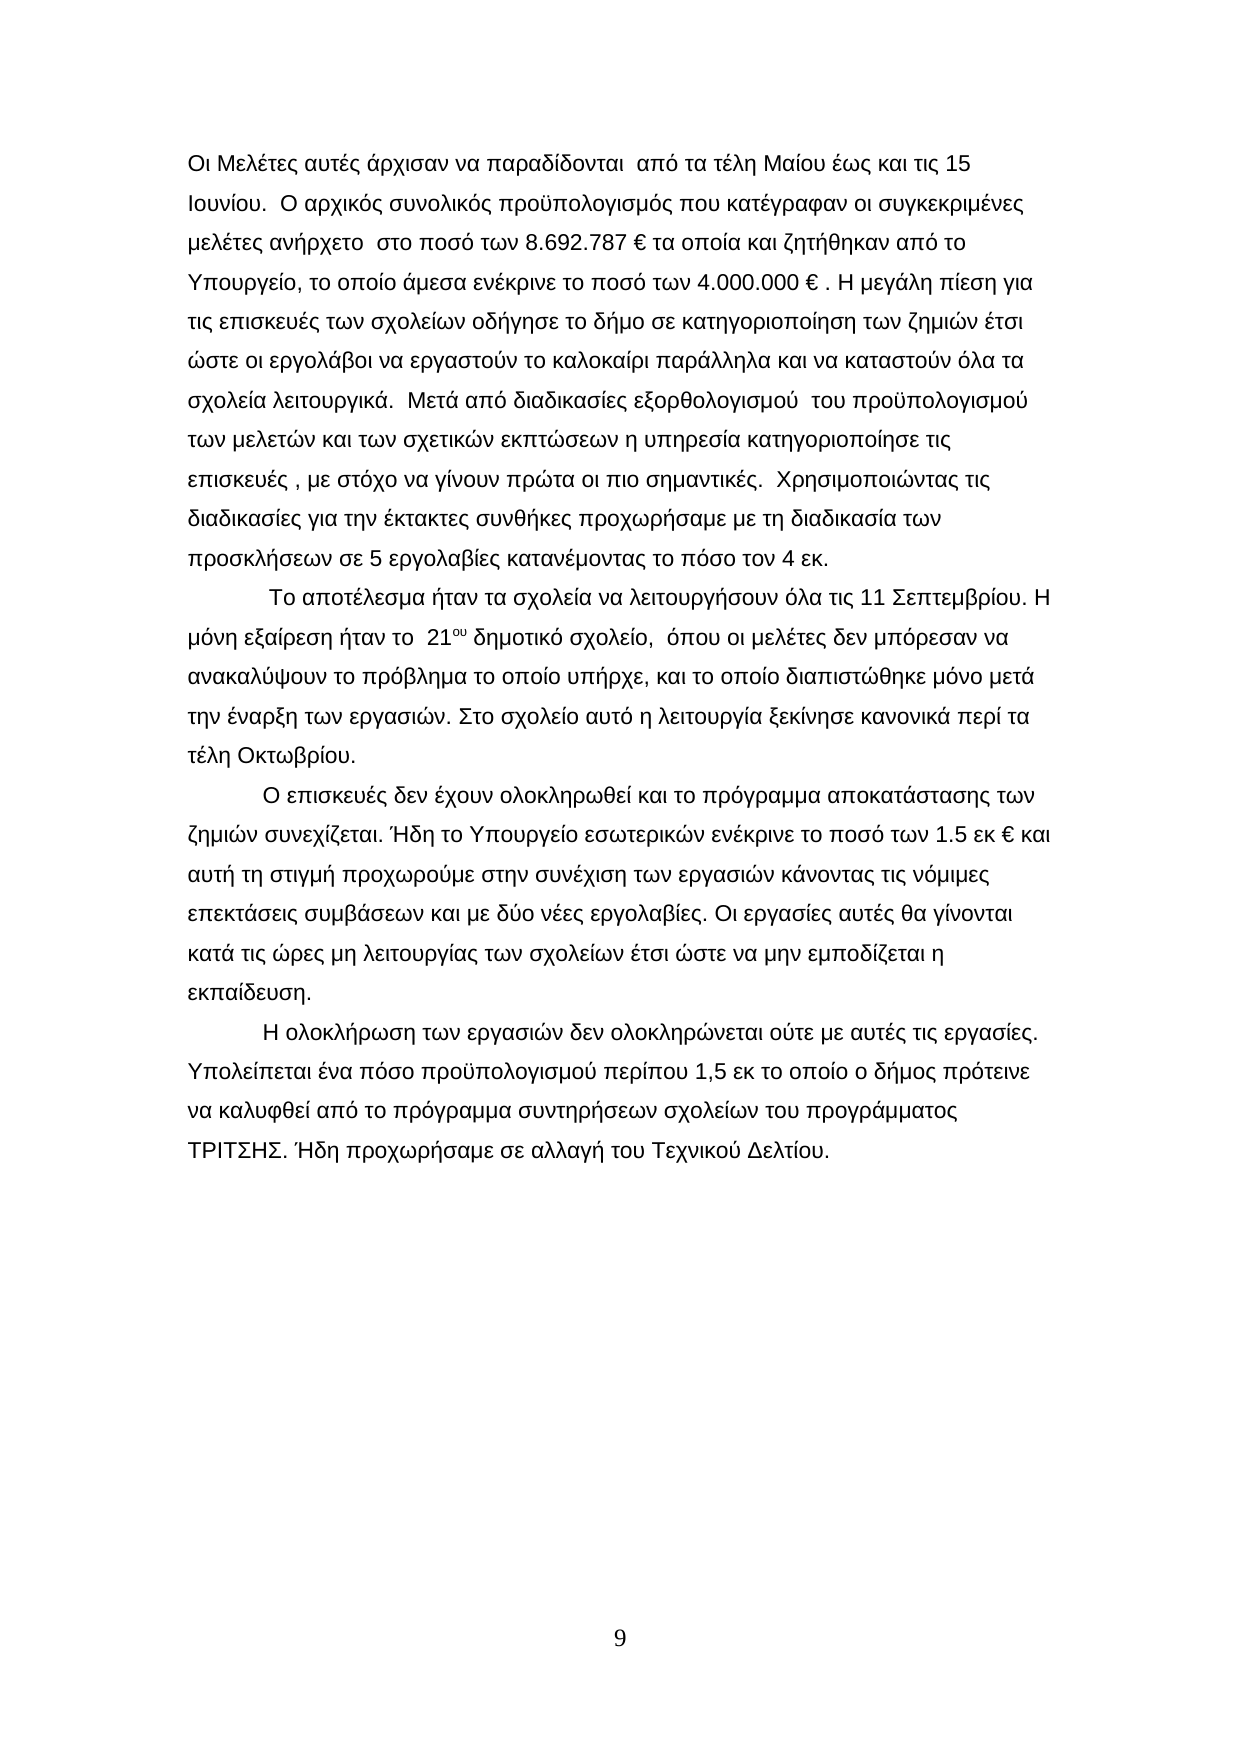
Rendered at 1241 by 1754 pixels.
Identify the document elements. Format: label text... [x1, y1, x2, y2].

text Η ολοκλήρωση των εργασιών δεν ολοκληρώνεται ούτε με αυτές τις εργασίες. Υπολείπεται ένα πόσο προϋπολογισμού περίπου 1,5 εκ το οποίο ο δήμος πρότεινε να καλυφθεί από το πρόγραμμα συντηρήσεων σχολείων του προγράμματος ΤΡΙΤΣΗΣ. Ήδη προχωρήσαμε σε αλλαγή του Τεχνικού Δελτίου. [187, 1018, 1053, 1163]
text Οι Μελέτες αυτές άρχισαν να παραδίδονται από τα τέλη Μαίου έως και τις 15 Ιουνίου. Ο αρχικός συνολικός προϋπολογισμός που κατέγραφαν οι συγκεκριμένες μελέτες ανήρχετο στο ποσό των 8.692.787 € τα οποία και ζητήθηκαν από το Υπουργείο, το οποίο άμεσα ενέκρινε το ποσό των 4.000.000 € . Η μεγάλη πίεση για τις επισκευές των σχολείων οδήγησε το δήμο σε κατηγοριοποίηση των ζημιών έτσι ώστε οι εργολάβοι να εργαστούν το καλοκαίρι παράλληλα και να καταστούν όλα τα σχολεία λειτουργικά. Μετά από διαδικασίες εξορθολογισμού του προϋπολογισμού των μελετών και των σχετικών εκπτώσεων η υπηρεσία κατηγοριοποίησε τις επισκευές , με στόχο να γίνουν πρώτα οι πιο σημαντικές. Χρησιμοποιώντας τις διαδικασίες για την έκτακτες συνθήκες προχωρήσαμε με τη διαδικασία των προσκλήσεων σε 5 εργολαβίες κατανέμοντας το πόσο τον 4 εκ. [187, 150, 1053, 571]
text Ο επισκευές δεν έχουν ολοκληρωθεί και το πρόγραμμα αποκατάστασης των ζημιών συνεχίζεται. Ήδη το Υπουργείο εσωτερικών ενέκρινε το ποσό των 1.5 εκ € και αυτή τη στιγμή προχωρούμε στην συνέχιση των εργασιών κάνοντας τις νόμιμες επεκτάσεις συμβάσεων και με δύο νέες εργολαβίες. Οι εργασίες αυτές θα γίνονται κατά τις ώρες μη λειτουργίας των σχολείων έτσι ώστε να μην εμποδίζεται η εκπαίδευση. [187, 782, 1053, 1005]
text Το αποτέλεσμα ήταν τα σχολεία να λειτουργήσουν όλα τις 11 Σεπτεμβρίου. Η μόνη εξαίρεση ήταν το 21ου δημοτικό σχολείο, όπου οι μελέτες δεν μπόρεσαν να ανακαλύψουν το πρόβλημα το οποίο υπήρχε, και το οποίο διαπιστώθηκε μόνο μετά την έναρξη των εργασιών. Στο σχολείο αυτό η λειτουργία ξεκίνησε κανονικά περί τα τέλη Οκτωβρίου. [187, 584, 1053, 768]
